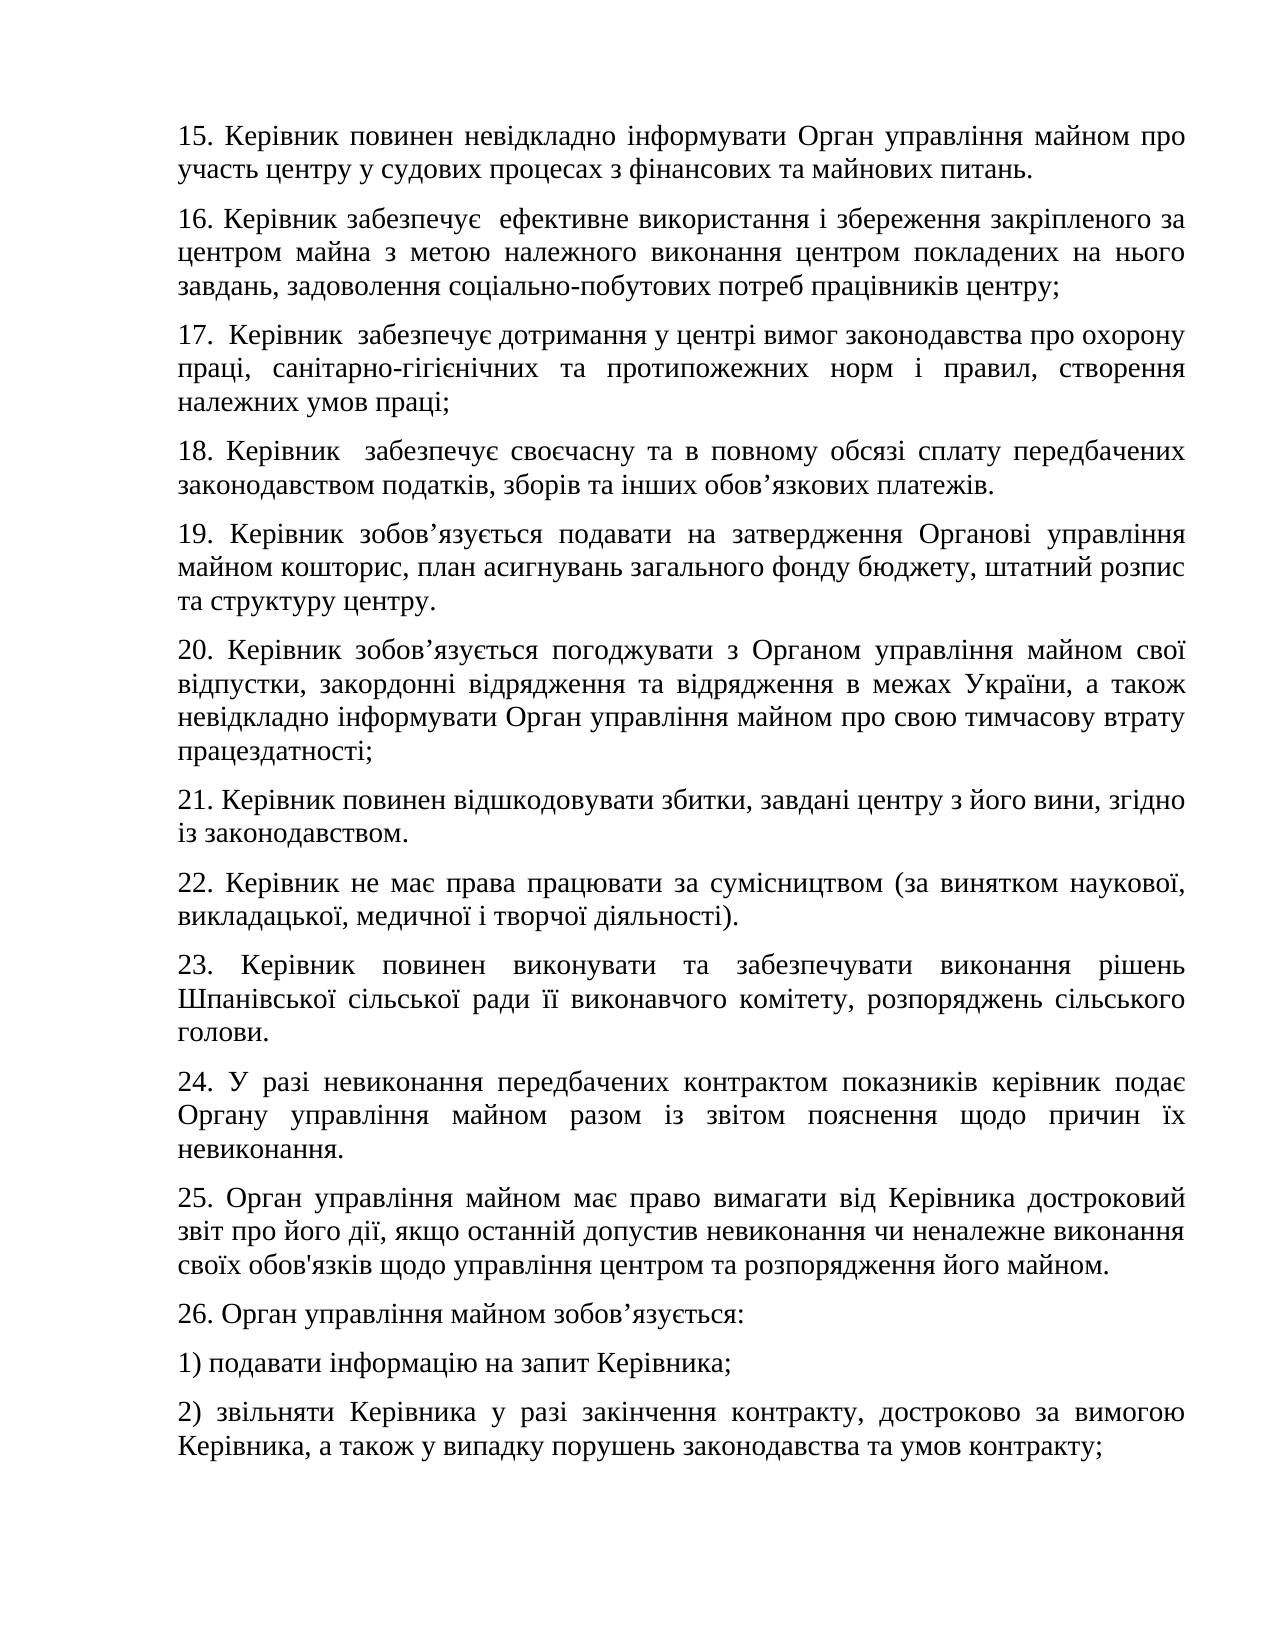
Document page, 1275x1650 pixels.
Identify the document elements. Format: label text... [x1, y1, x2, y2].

text 1) подавати інформацію на запит Керівника; [177, 1345, 1186, 1379]
text 20. Керівник зобов’язується погоджувати з Органом управління майном свої відпустки, закордонні відрядження та відрядження в межах України, а також невідкладно інформувати Орган управління майном про свою тимчасову втрату працездатності; [177, 632, 1186, 766]
text 21. Керівник повинен відшкодовувати збитки, завдані центру з його вини, згідно із законодавством. [177, 782, 1186, 849]
text 17. Керівник забезпечує дотримання у центрі вимог законодавства про охорону праці, санітарно-гігієнічних та протипожежних норм і правил, створення належних умов праці; [177, 317, 1186, 418]
text 19. Керівник зобов’язується подавати на затвердження Органові управління майном кошторис, план асигнувань загального фонду бюджету, штатний розпис та структуру центру. [177, 516, 1186, 617]
text 25. Орган управління майном має право вимагати від Керівника достроковий звіт про його дії, якщо останній допустив невиконання чи неналежне виконання своїх обов'язків щодо управління центром та розпорядження його майном. [177, 1180, 1186, 1281]
text 15. Керівник повинен невідкладно інформувати Орган управління майном про участь центру у судових процесах з фінансових та майнових питань. [177, 118, 1186, 185]
text 16. Керівник забезпечує ефективне використання і збереження закріпленого за центром майна з метою належного виконання центром покладених на нього завдань, задоволення соціально-побутових потреб працівників центру; [177, 201, 1186, 301]
text 23. Керівник повинен виконувати та забезпечувати виконання рішень Шпанівської сільської ради її виконавчого комітету, розпоряджень сільського голови. [177, 947, 1186, 1048]
text 2) звільняти Керівника у разі закінчення контракту, достроково за вимогою Керівника, а також у випадку порушень законодавства та умов контракту; [177, 1394, 1186, 1462]
text 24. У разі невиконання передбачених контрактом показників керівник подає Органу управління майном разом із звітом пояснення щодо причин їх невиконання. [177, 1064, 1186, 1164]
text 22. Керівник не має права працювати за сумісництвом (за винятком наукової, викладацької, медичної і творчої діяльності). [177, 865, 1186, 932]
text 26. Орган управління майном зобов’язується: [177, 1296, 1186, 1330]
text 18. Керівник забезпечує своєчасну та в повному обсязі сплату передбачених законодавством податків, зборів та інших обов’язкових платежів. [177, 433, 1186, 500]
